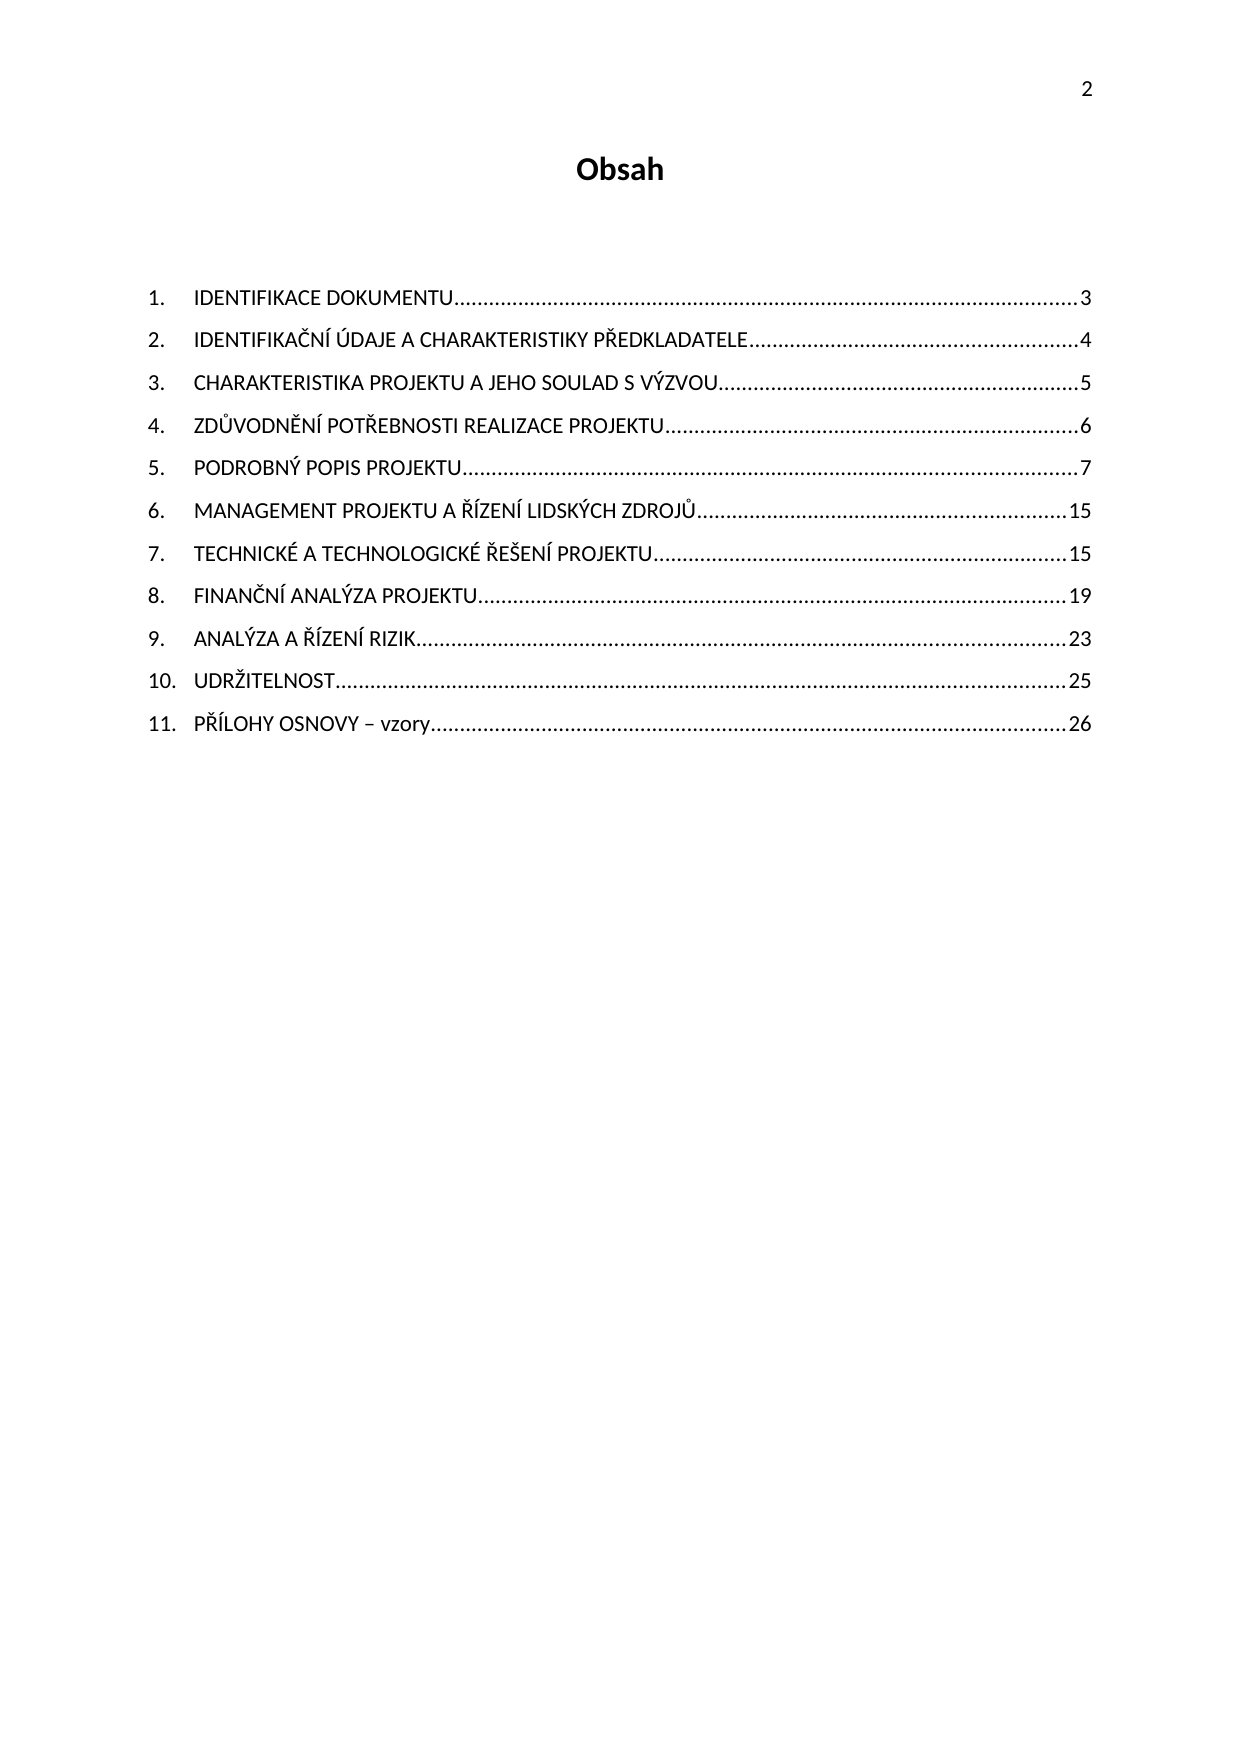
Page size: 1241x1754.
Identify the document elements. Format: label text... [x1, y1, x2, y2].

text Obsah [148, 148, 1092, 188]
